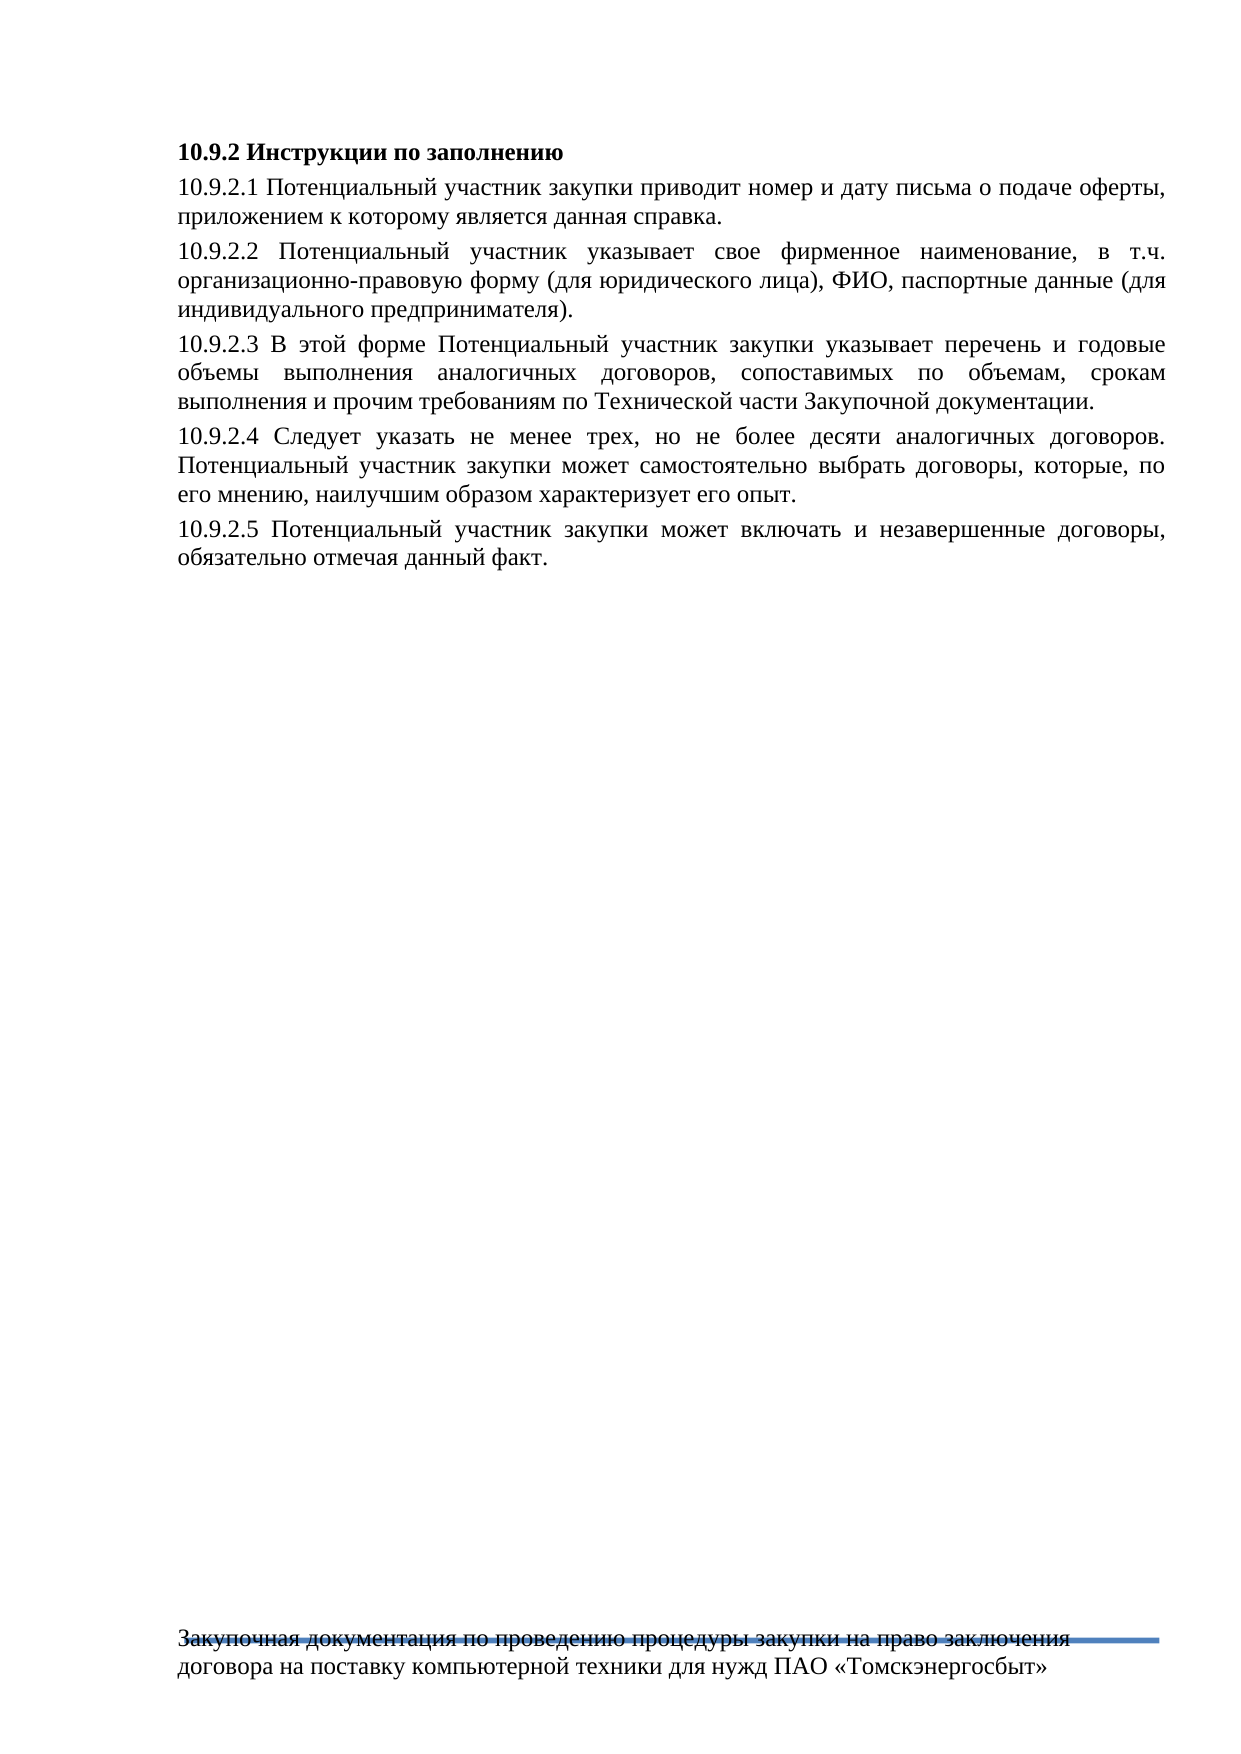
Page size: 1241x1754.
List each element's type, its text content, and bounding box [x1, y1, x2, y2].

text 10.9.2.3 В этой форме Потенциальный участник закупки указывает перечень и годовые объемы выполнения аналогичных договоров, сопоставимых по объемам, срокам выполнения и прочим требованиям по Технической части Закупочной документации. [177, 329, 1167, 415]
text 10.9.2.1 Потенциальный участник закупки приводит номер и дату письма о подаче оферты, приложением к которому является данная справка. [177, 172, 1167, 230]
text 10.9.2.2 Потенциальный участник указывает свое фирменное наименование, в т.ч. организационно-правовую форму (для юридического лица), ФИО, паспортные данные (для индивидуального предпринимателя). [177, 236, 1167, 322]
text 10.9.2.5 Потенциальный участник закупки может включать и незавершенные договоры, обязательно отмечая данный факт. [177, 514, 1167, 571]
text 10.9.2.4 Следует указать не менее трех, но не более десяти аналогичных договоров. Потенциальный участник закупки может самостоятельно выбрать договоры, которые, по его мнению, наилучшим образом характеризует его опыт. [177, 421, 1167, 507]
text 10.9.2 Инструкции по заполнению [177, 137, 1167, 166]
